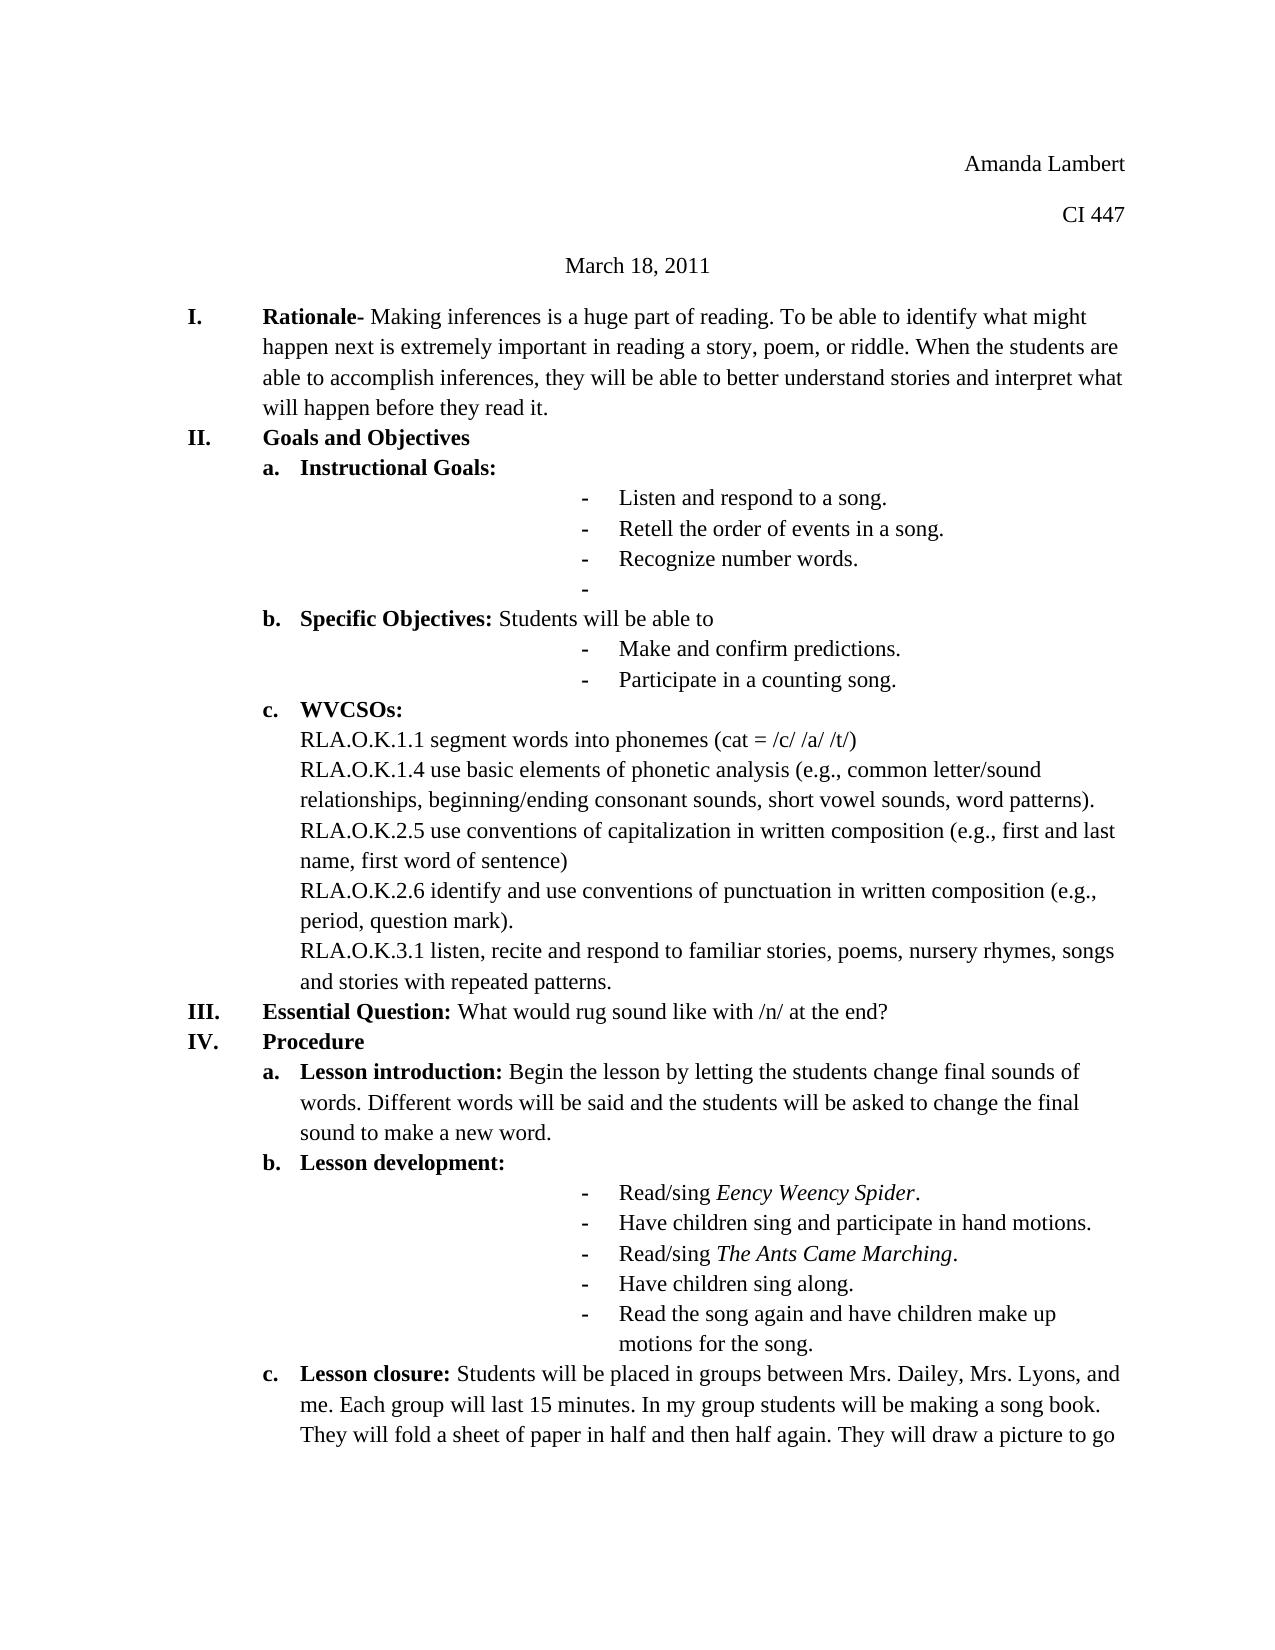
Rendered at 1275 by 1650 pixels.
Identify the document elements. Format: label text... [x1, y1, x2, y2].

list Goals and Objectives [187, 424, 1125, 450]
text Amanda Lambert [150, 150, 1125, 176]
list Recognize number words. [581, 545, 1125, 571]
list Procedure [187, 1028, 1125, 1054]
list Make and confirm predictions. [581, 635, 1125, 662]
list RLA.O.K.1.1 segment words into phonemes (cat = /c/ /a/ /t/) [300, 726, 1125, 752]
list Lesson introduction: Begin the lesson by letting the students change final sounds of words. Different words will be said and the students will be asked to change the final sound to make a new word. [262, 1058, 1125, 1145]
list WVCSOs: [262, 696, 1125, 722]
list Have children sing and participate in hand motions. [581, 1209, 1125, 1236]
list RLA.O.K.2.5 use conventions of capitalization in written composition (e.g., first and last name, first word of sentence) [300, 817, 1125, 873]
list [262, 1360, 1125, 1447]
list Read the song again and have children make up motions for the song. [581, 1300, 1125, 1357]
list Have children sing along. [581, 1270, 1125, 1296]
list Specific Objectives: Students will be able to [262, 605, 1125, 632]
list Essential Question: What would rug sound like with /n/ at the end? [187, 998, 1125, 1024]
text CI 447 [150, 201, 1125, 227]
list RLA.O.K.2.6 identify and use conventions of punctuation in written composition (e.g., period, question mark). [300, 877, 1125, 934]
list Instructional Goals: [262, 454, 1125, 481]
list RLA.O.K.1.4 use basic elements of phonetic analysis (e.g., common letter/sound relationships, beginning/ending consonant sounds, short vowel sounds, word patterns). [300, 756, 1125, 813]
list Lesson development: [262, 1149, 1125, 1175]
list Participate in a counting song. [581, 666, 1125, 692]
text March 18, 2011 [150, 252, 1125, 278]
list Listen and respond to a song. [581, 484, 1125, 511]
list Read/sing Eency Weency Spider. [581, 1179, 1125, 1206]
list Rationale- Making inferences is a huge part of reading. To be able to identify what might happen next is extremely important in reading a story, poem, or riddle. When the students are able to accomplish inferences, they will be able to better understand stories and interpret what will happen before they read it. [187, 303, 1125, 420]
list Retell the order of events in a song. [581, 514, 1125, 541]
list RLA.O.K.3.1 listen, recite and respond to familiar stories, poems, nursery rhymes, songs and stories with repeated patterns. [300, 937, 1125, 994]
list Read/sing The Ants Came Marching. [581, 1239, 1125, 1266]
